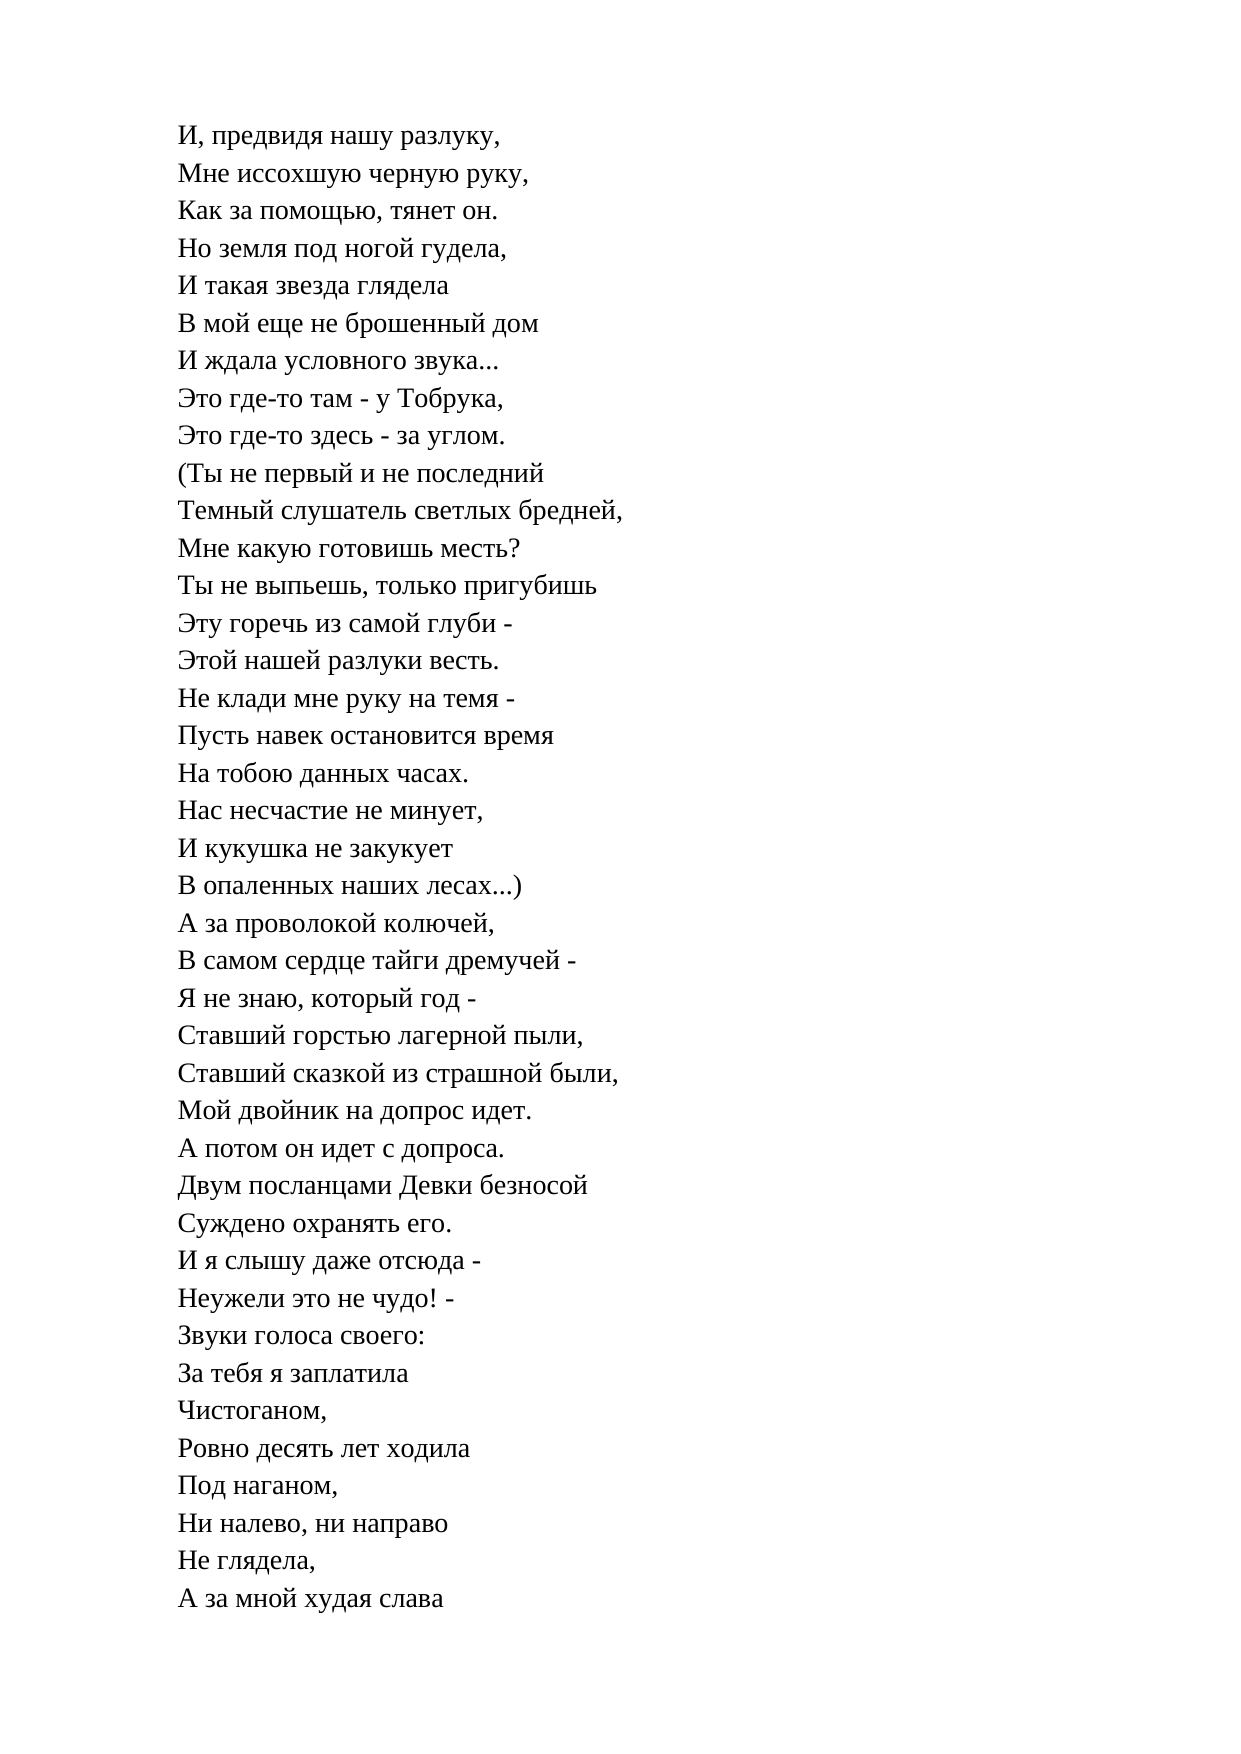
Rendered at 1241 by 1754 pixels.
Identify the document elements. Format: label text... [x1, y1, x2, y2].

text Но земля под ногой гудела, [177, 231, 1152, 263]
text Это где-то здесь - за углом. [177, 418, 1152, 451]
text И я слышу даже отсюда - [177, 1243, 1152, 1276]
text Темный слушатель светлых бредней, [177, 493, 1152, 526]
text Эту горечь из самой глуби - [177, 606, 1152, 638]
text (Ты не первый и не последний [177, 456, 1152, 488]
text В мой еще не брошенный дом [177, 306, 1152, 338]
text Это где-то там - у Тобрука, [177, 381, 1152, 413]
text Пусть навек остановится время [177, 718, 1152, 751]
text И кукушка не закукует [177, 831, 1152, 863]
text И такая звезда глядела [177, 268, 1152, 301]
text В самом сердце тайги дремучей - [177, 943, 1152, 976]
text Неужели это не чудо! - [177, 1281, 1152, 1313]
text Мой двойник на допрос идет. [177, 1093, 1152, 1126]
text Ни налево, ни направо [177, 1506, 1152, 1538]
text Мне иссохшую черную руку, [177, 156, 1152, 188]
text А потом он идет с допроса. [177, 1131, 1152, 1163]
text Не глядела, [177, 1543, 1152, 1576]
text Этой нашей разлуки весть. [177, 643, 1152, 676]
text Звуки голоса своего: [177, 1318, 1152, 1351]
text И ждала условного звука... [177, 343, 1152, 376]
text Как за помощью, тянет он. [177, 193, 1152, 226]
text За тебя я заплатила [177, 1356, 1152, 1388]
text Мне какую готовишь месть? [177, 531, 1152, 563]
text А за проволокой колючей, [177, 906, 1152, 938]
text В опаленных наших лесах...) [177, 868, 1152, 901]
text Под наганом, [177, 1468, 1152, 1501]
text Двум посланцами Девки безносой [177, 1168, 1152, 1201]
text Суждено охранять его. [177, 1206, 1152, 1238]
text А за мной худая слава [177, 1581, 1152, 1613]
text На тобою данных часах. [177, 756, 1152, 788]
text Нас несчастие не минует, [177, 793, 1152, 826]
text Не клади мне руку на темя - [177, 681, 1152, 713]
text И, предвидя нашу разлуку, [177, 118, 1152, 151]
text Ты не выпьешь, только пригубишь [177, 568, 1152, 601]
text Ставший горстью лагерной пыли, [177, 1018, 1152, 1051]
text Ровно десять лет ходила [177, 1431, 1152, 1463]
text Ставший сказкой из страшной были, [177, 1056, 1152, 1088]
text Я не знаю, который год - [177, 981, 1152, 1013]
text Чистоганом, [177, 1393, 1152, 1426]
